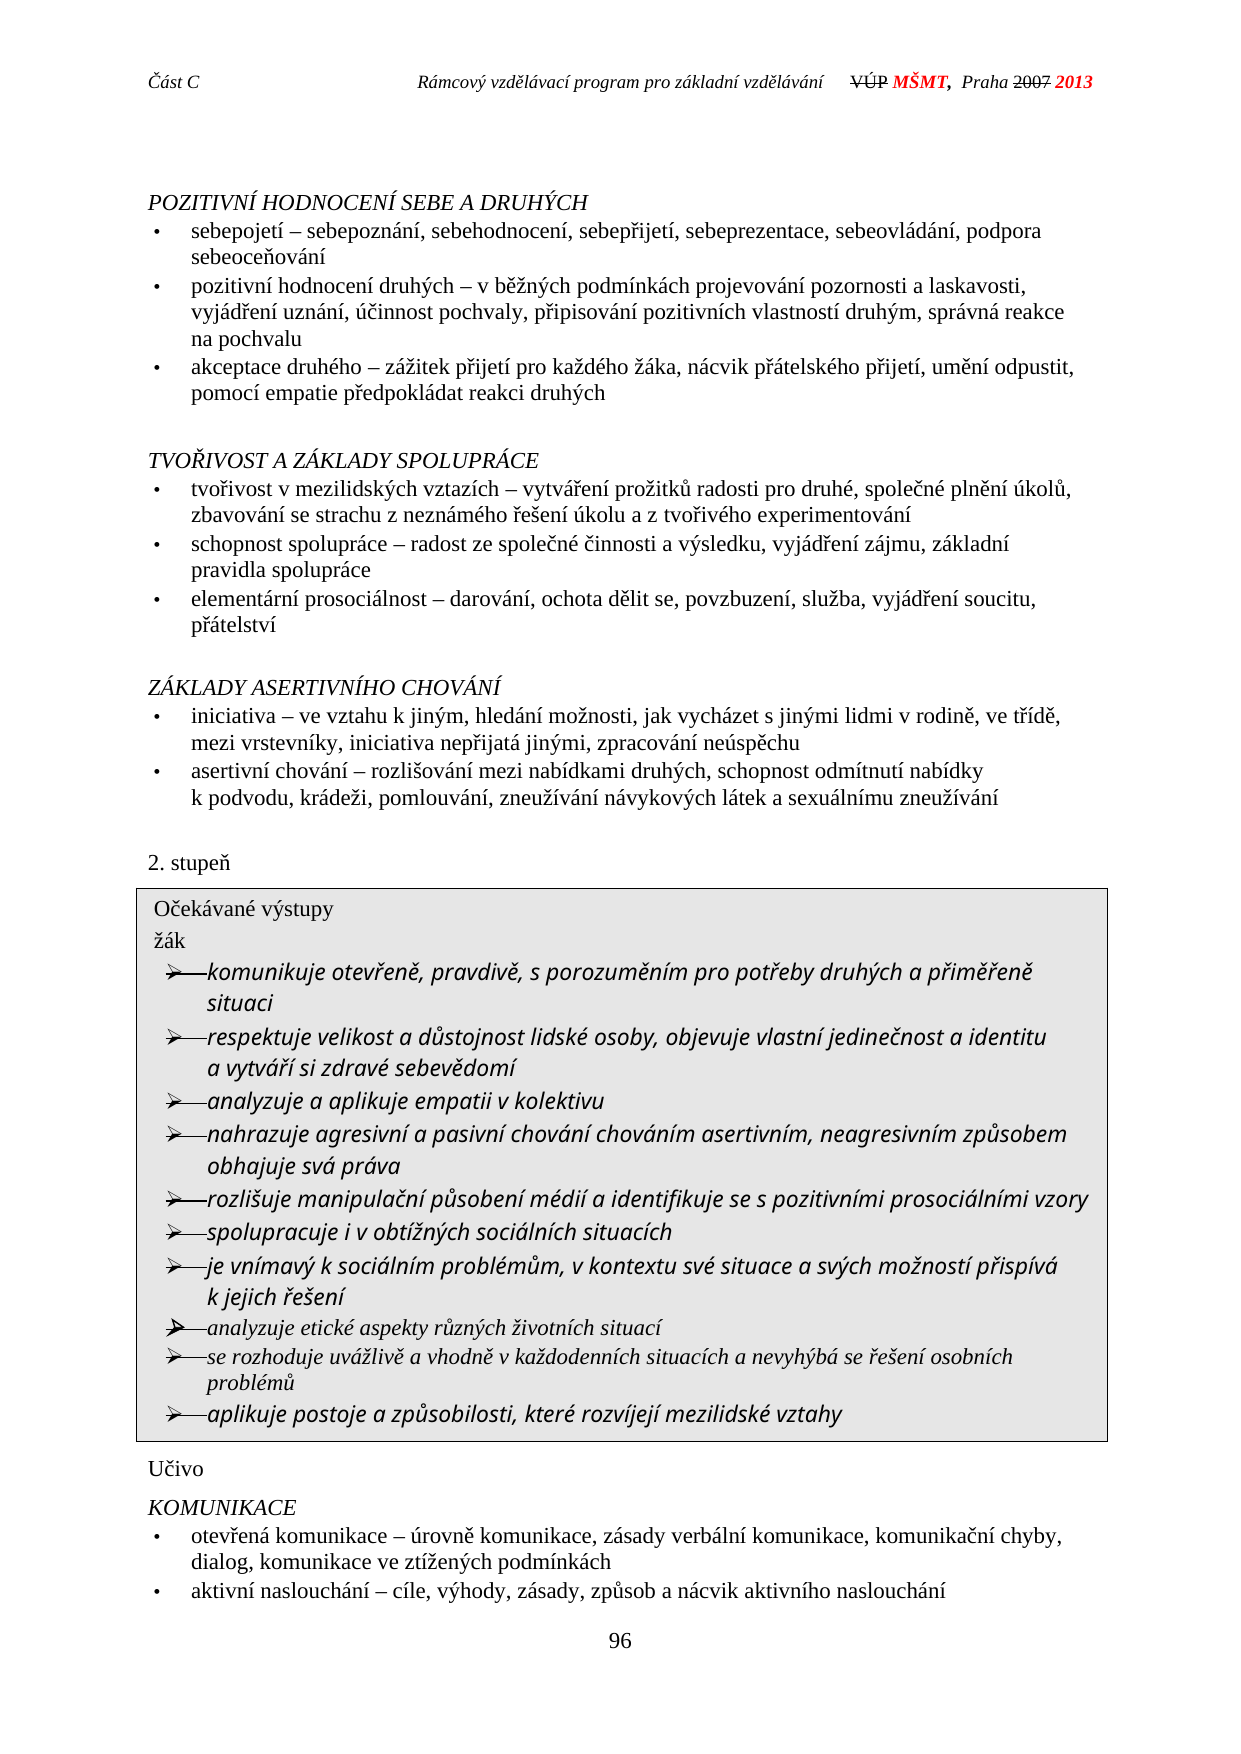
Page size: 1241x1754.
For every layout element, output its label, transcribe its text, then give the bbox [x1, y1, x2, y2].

text akceptace druhého – zážitek přijetí pro každého žáka, nácvik přátelského přijetí, umění odpustit, pomocí empatie předpokládat reakci druhých [154, 353, 1081, 406]
text pozitivní hodnocení druhých – v běžných podmínkách projevování pozornosti a laskavosti, vyjádření uznání, účinnost pochvaly, připisování pozitivních vlastností druhým, správná reakce na pochvalu [154, 272, 1081, 351]
text iniciativa – ve vztahu k jiným, hledání možnosti, jak vycházet s jinými lidmi v rodině, ve třídě, mezi vrstevníky, iniciativa nepřijatá jinými, zpracování neúspěchu [154, 702, 1081, 755]
text Učivo [148, 1455, 1092, 1481]
text otevřená komunikace – úrovně komunikace, zásady verbální komunikace, komunikační chyby, dialog, komunikace ve ztížených podmínkách [154, 1522, 1081, 1575]
text 2. stupeň [148, 849, 1092, 875]
text aktivní naslouchání – cíle, výhody, zásady, způsob a nácvik aktivního naslouchání [154, 1577, 1081, 1603]
text sebepojetí – sebepoznání, sebehodnocení, sebepřijetí, sebeprezentace, sebeovládání, podpora sebeoceňování [154, 217, 1081, 270]
table_header Očekávané výstupy žák komunikuje otevřeně, pravdivě, s porozuměním pro potřeby druhých a přiměřeně situaci respektuje velikost a důstojnost lidské osoby, objevuje vlastní jedinečnost a identitu a vytváří si zdravé sebevědomí analyzuje a aplikuje empatii v kolektivu nahrazuje agresivní a pasivní chování chováním asertivním, neagresivním způsobem obhajuje svá práva rozlišuje manipulační působení médií a identifikuje se s pozitivními prosociálními vzory spolupracuje i v obtížných sociálních situacích je vnímavý k sociálním problémům, v kontextu své situace a svých možností přispívá k jejich řešení analyzuje etické aspekty různých životních situací se rozhoduje uvážlivě a vhodně v každodenních situacích a nevyhýbá se řešení osobních problémů aplikuje postoje a způsobilosti, které rozvíjejí mezilidské vztahy [137, 889, 1107, 1441]
text KOMUNIKACE [148, 1494, 1092, 1520]
text schopnost spolupráce – radost ze společné činnosti a výsledku, vyjádření zájmu, základní pravidla spolupráce [154, 530, 1081, 583]
text POZITIVNÍ HODNOCENÍ SEBE A DRUHÝCH [148, 189, 1092, 215]
text TVOŘIVOST A ZÁKLADY SPOLUPRÁCE [148, 447, 1092, 473]
text tvořivost v mezilidských vztazích – vytváření prožitků radosti pro druhé, společné plnění úkolů, zbavování se strachu z neznámého řešení úkolu a z tvořivého experimentování [154, 475, 1081, 528]
text elementární prosociálnost – darování, ochota dělit se, povzbuzení, služba, vyjádření soucitu, přátelství [154, 585, 1081, 637]
text asertivní chování – rozlišování mezi nabídkami druhých, schopnost odmítnutí nabídky k podvodu, krádeži, pomlouvání, zneužívání návykových látek a sexuálnímu zneužívání [154, 757, 1081, 810]
text ZÁKLADY ASERTIVNÍHO CHOVÁNÍ [148, 674, 1092, 700]
